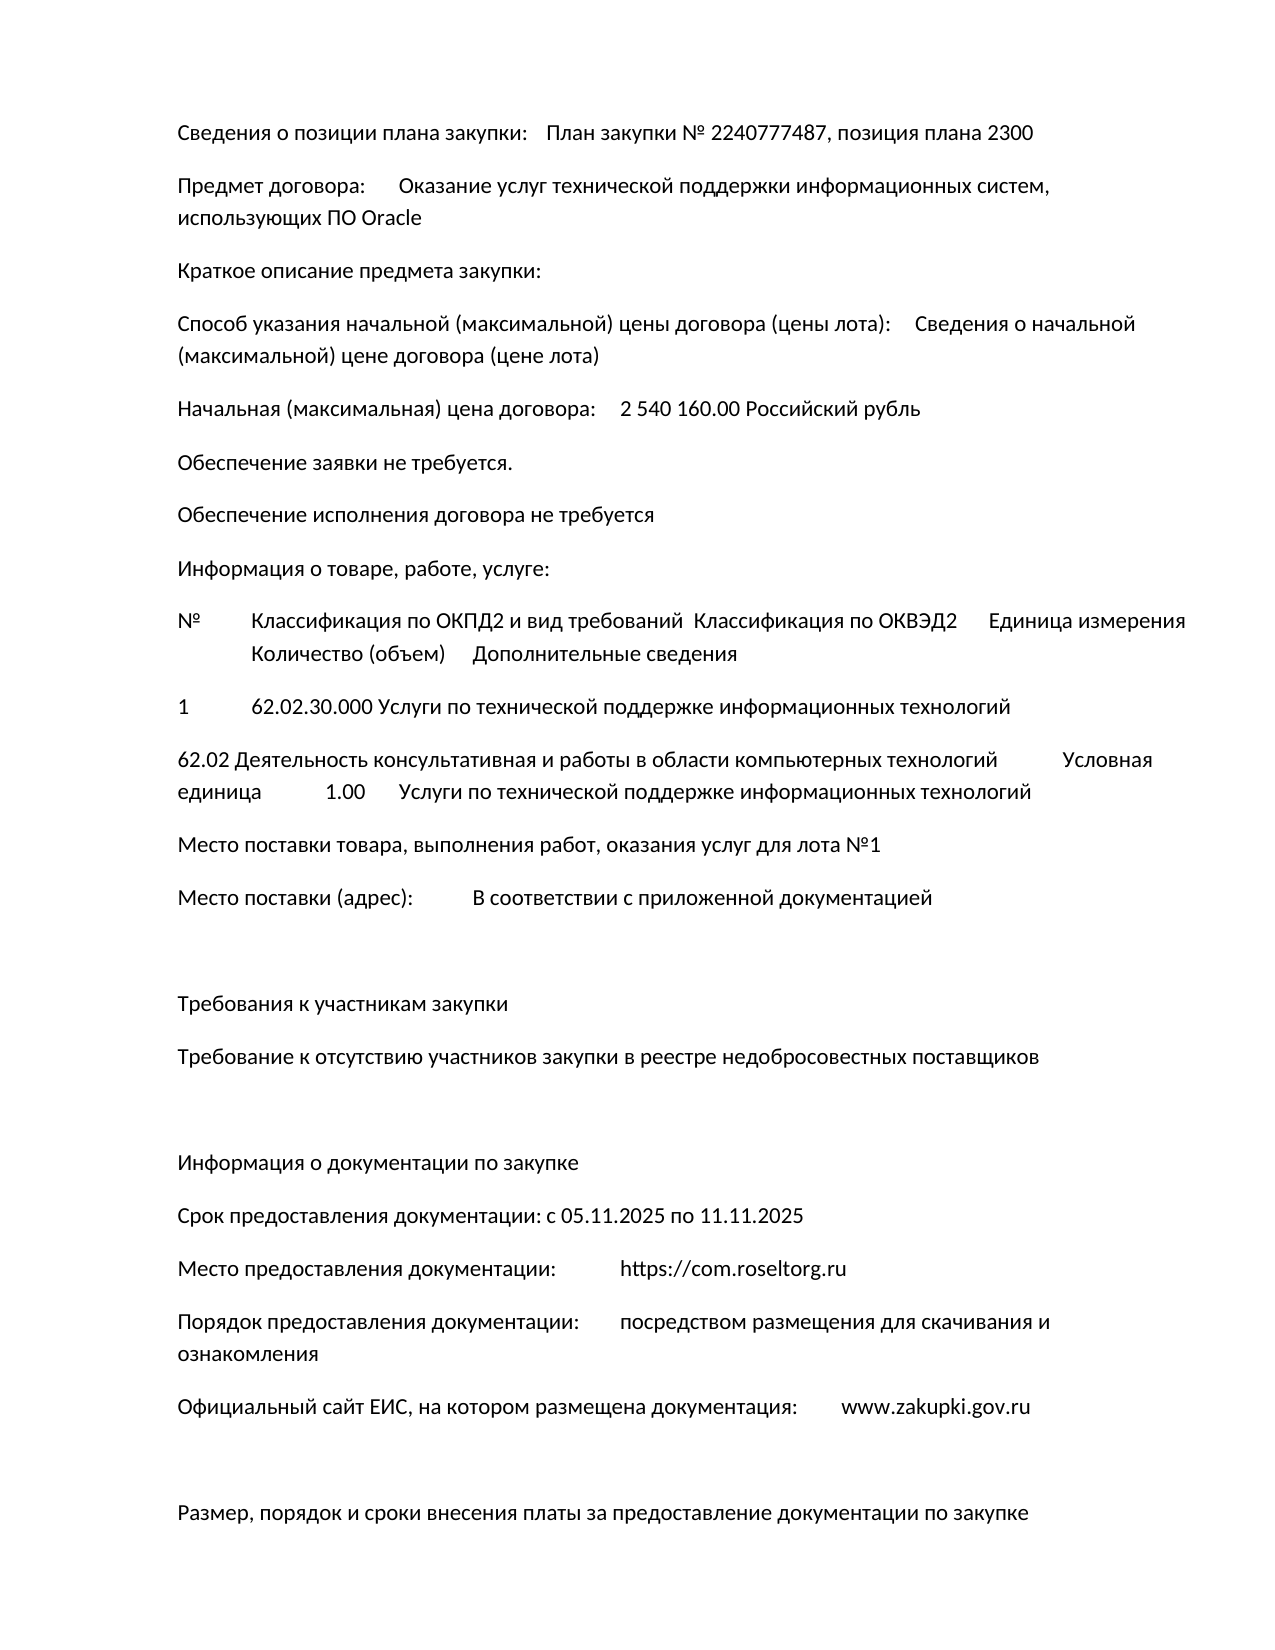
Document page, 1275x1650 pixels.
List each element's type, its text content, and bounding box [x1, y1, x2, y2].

text Требования к участникам закупки [177, 989, 1186, 1017]
text Официальный сайт ЕИС, на котором размещена документация: www.zakupki.gov.ru [177, 1392, 1186, 1421]
text Обеспечение заявки не требуется. [177, 448, 1186, 476]
text Способ указания начальной (максимальной) цены договора (цены лота): Сведения о начальной (максимальной) цене договора (цене лота) [177, 309, 1186, 369]
text Информация о товаре, работе, услуге: [177, 554, 1186, 582]
text Сведения о позиции плана закупки: План закупки № 2240777487, позиция плана 2300 [177, 118, 1186, 146]
text Место поставки (адрес): В соответствии с приложенной документацией [177, 883, 1186, 911]
text № Классификация по ОКПД2 и вид требований Классификация по ОКВЭД2 Единица измерения Количество (объем) Дополнительные сведения [177, 607, 1186, 667]
text Место предоставления документации: https://com.roseltorg.ru [177, 1254, 1186, 1282]
text Порядок предоставления документации: посредством размещения для скачивания и ознакомления [177, 1307, 1186, 1367]
text Размер, порядок и сроки внесения платы за предоставление документации по закупке [177, 1498, 1186, 1527]
text Предмет договора: Оказание услуг технической поддержки информационных систем, использующих ПО Oracle [177, 171, 1186, 231]
text 62.02 Деятельность консультативная и работы в области компьютерных технологий Условная единица 1.00 Услуги по технической поддержке информационных технологий [177, 745, 1186, 805]
text 1 62.02.30.000 Услуги по технической поддержке информационных технологий [177, 692, 1186, 720]
text Начальная (максимальная) цена договора: 2 540 160.00 Российский рубль [177, 394, 1186, 423]
text Срок предоставления документации: с 05.11.2025 по 11.11.2025 [177, 1201, 1186, 1229]
text Краткое описание предмета закупки: [177, 256, 1186, 284]
text Место поставки товара, выполнения работ, оказания услуг для лота №1 [177, 830, 1186, 858]
text Обеспечение исполнения договора не требуется [177, 501, 1186, 529]
text Информация о документации по закупке [177, 1148, 1186, 1176]
text Требование к отсутствию участников закупки в реестре недобросовестных поставщиков [177, 1042, 1186, 1070]
